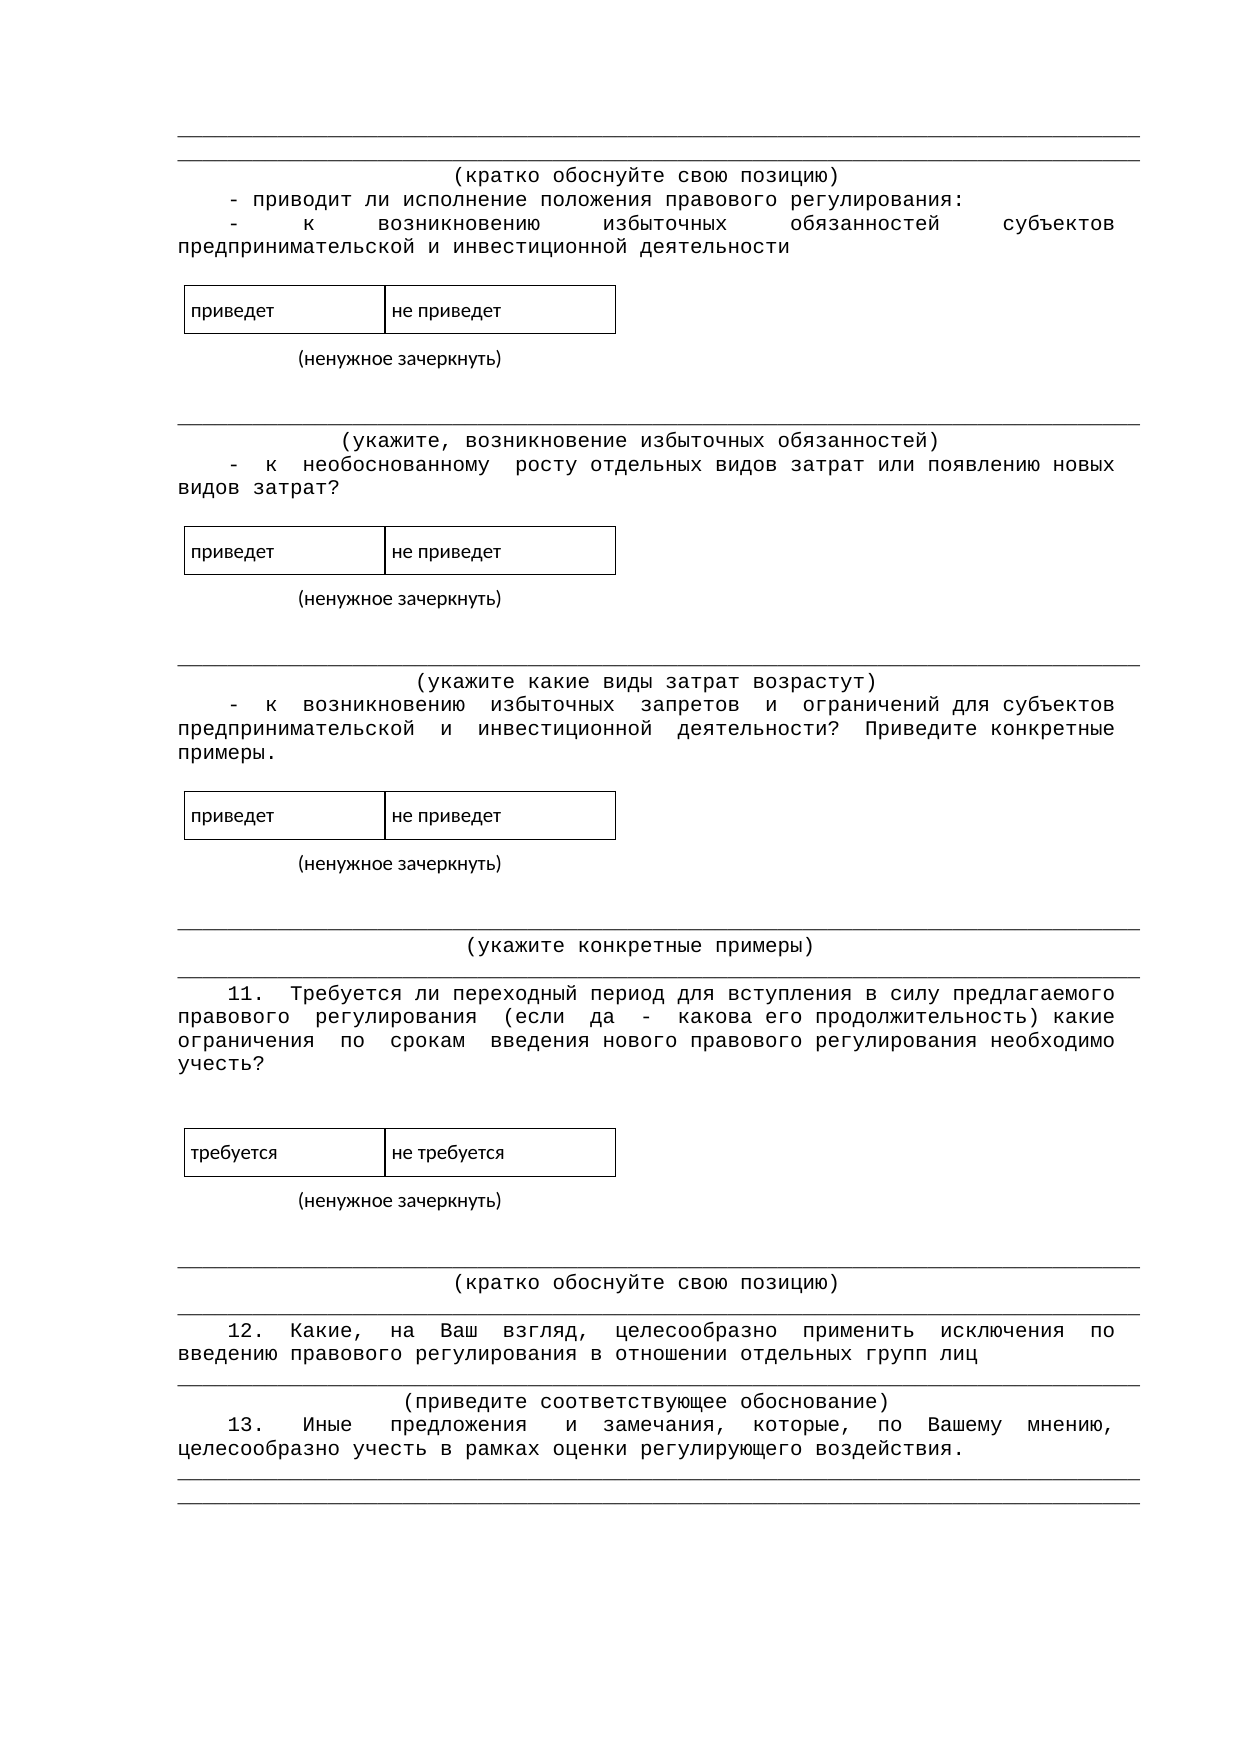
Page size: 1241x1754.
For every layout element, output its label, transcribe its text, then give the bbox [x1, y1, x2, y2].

text ограничения по срокам введения нового правового регулирования необходимо [177, 1030, 1167, 1053]
table_cell (ненужное зачеркнуть) [184, 575, 615, 622]
text (приведите соответствующее обоснование) [177, 1391, 1167, 1414]
text _____________________________________________________________________________ [177, 118, 1167, 142]
text - к возникновению избыточных обязанностей субъектов [177, 213, 1167, 236]
table_header не приведет [386, 286, 615, 333]
text _____________________________________________________________________________ [177, 912, 1167, 935]
table_cell (ненужное зачеркнуть) [184, 1177, 615, 1223]
table_header требуется [185, 1129, 384, 1176]
text _____________________________________________________________________________ [177, 1296, 1167, 1320]
text _____________________________________________________________________________ [177, 142, 1167, 165]
text - приводит ли исполнение положения правового регулирования: [177, 189, 1167, 213]
table_header приведет [185, 527, 384, 574]
text (укажите, возникновение избыточных обязанностей) [177, 430, 1167, 453]
text _____________________________________________________________________________ [177, 959, 1167, 982]
table_header не приведет [386, 527, 615, 574]
text _____________________________________________________________________________ [177, 1367, 1167, 1391]
table_header приведет [185, 286, 384, 333]
text - к возникновению избыточных запретов и ограничений для субъектов [177, 694, 1167, 718]
text _____________________________________________________________________________ [177, 1249, 1167, 1272]
text _____________________________________________________________________________ [177, 1462, 1167, 1485]
text 12. Какие, на Ваш взгляд, целесообразно применить исключения по [177, 1320, 1167, 1343]
table_cell (ненужное зачеркнуть) [184, 334, 615, 381]
text _____________________________________________________________________________ [177, 1485, 1167, 1509]
text видов затрат? [177, 477, 1167, 501]
table_header не требуется [386, 1129, 615, 1176]
text 13. Иные предложения и замечания, которые, по Вашему мнению, [177, 1414, 1167, 1438]
text целесообразно учесть в рамках оценки регулирующего воздействия. [177, 1438, 1167, 1462]
table_header не приведет [386, 792, 615, 838]
text _____________________________________________________________________________ [177, 406, 1167, 430]
text введению правового регулирования в отношении отдельных групп лиц [177, 1343, 1167, 1367]
text предпринимательской и инвестиционной деятельности [177, 236, 1167, 260]
table_header приведет [185, 792, 384, 838]
text (кратко обоснуйте свою позицию) [177, 165, 1167, 189]
text - к необоснованному росту отдельных видов затрат или появлению новых [177, 453, 1167, 477]
table_cell (ненужное зачеркнуть) [184, 840, 615, 886]
text (укажите конкретные примеры) [177, 935, 1167, 959]
text (укажите какие виды затрат возрастут) [177, 671, 1167, 694]
text правового регулирования (если да - какова его продолжительность) какие [177, 1006, 1167, 1030]
text предпринимательской и инвестиционной деятельности? Приведите конкретные [177, 718, 1167, 742]
text (кратко обоснуйте свою позицию) [177, 1272, 1167, 1296]
text _____________________________________________________________________________ [177, 647, 1167, 671]
text учесть? [177, 1053, 1167, 1077]
text примеры. [177, 742, 1167, 765]
text 11. Требуется ли переходный период для вступления в силу предлагаемого [177, 982, 1167, 1006]
